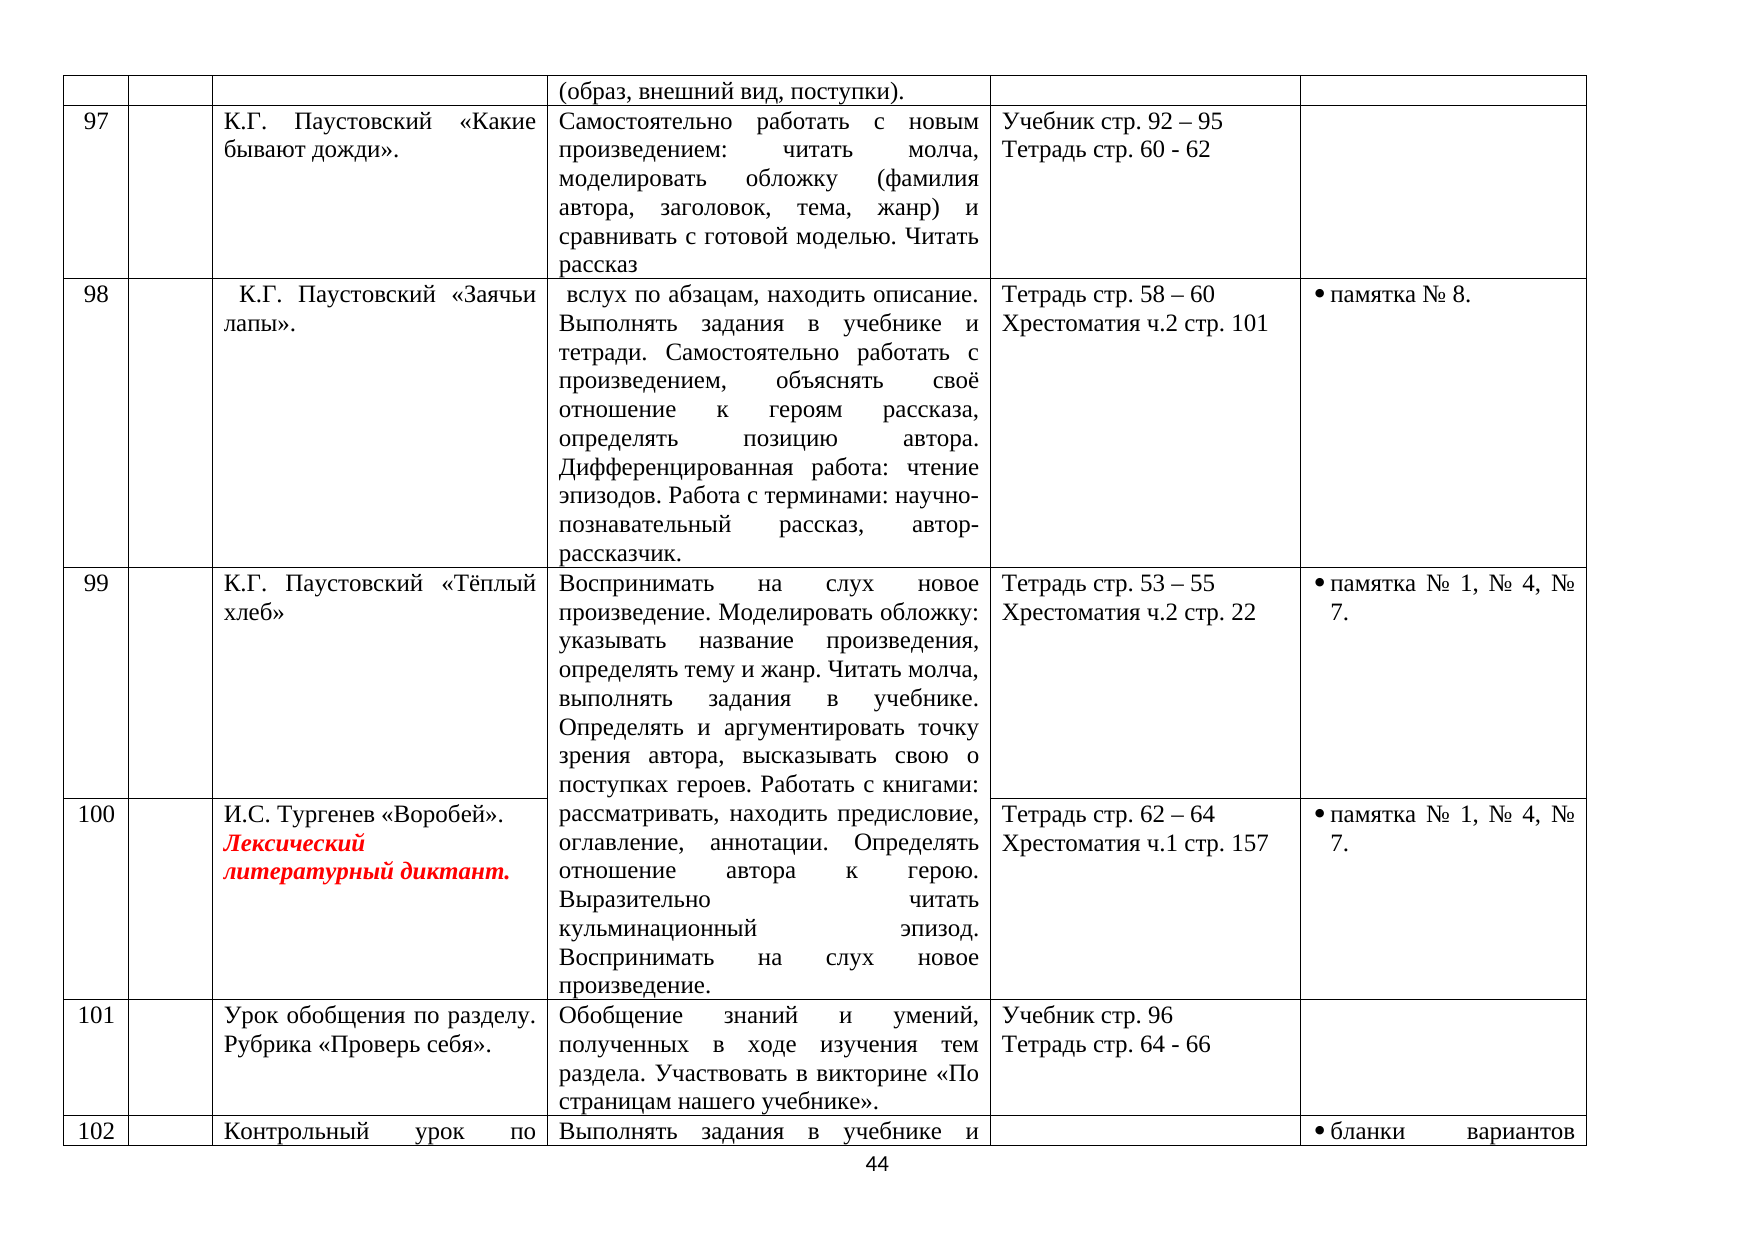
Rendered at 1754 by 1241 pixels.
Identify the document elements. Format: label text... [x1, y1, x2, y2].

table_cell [213, 1116, 547, 1145]
table_cell 97 [64, 106, 128, 278]
table_cell [129, 1000, 212, 1115]
table_cell [129, 1116, 212, 1145]
table_cell Воспринимать на слух новое произведение. Моделировать обложку: указывать название произведения, определять тему и жанр. Читать молча, выполнять задания в учебнике. Определять и аргументировать точку зрения автора, высказывать свою о поступках героев. Работать с книгами: рассматривать, находить предисловие, оглавление, аннотации. Определять отношение автора к герою. Выразительно читать кульминационный эпизод. Воспринимать на слух новое произведение. [548, 568, 990, 999]
table_cell 102 [64, 1116, 128, 1145]
table_cell [129, 799, 212, 999]
table_cell [129, 568, 212, 798]
table_cell [991, 1116, 1300, 1145]
table_cell [129, 279, 212, 567]
table_cell вслух по абзацам, находить описание. Выполнять задания в учебнике и тетради. Самостоятельно работать с произведением, объяснять своё отношение к героям рассказа, определять позицию автора. Дифференцированная работа: чтение эпизодов. Работа с терминами: научно-познавательный рассказ, автор-рассказчик. [548, 279, 990, 567]
table_cell [1301, 106, 1586, 278]
table_cell Обобщение знаний и умений, полученных в ходе изучения тем раздела. Участвовать в викторине «По страницам нашего учебнике». [548, 1000, 990, 1115]
table_cell 100 [64, 799, 128, 999]
table_cell [1301, 1000, 1586, 1115]
table_cell [129, 106, 212, 278]
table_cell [548, 1116, 990, 1145]
table_cell Учебник стр. 96 Тетрадь стр. 64 - 66 [991, 1000, 1300, 1115]
table_cell [129, 76, 212, 105]
table_cell К.Г. Паустовский «Какие бывают дожди». [213, 106, 547, 278]
table_cell Тетрадь стр. 58 – 60 Хрестоматия ч.2 стр. 101 [991, 279, 1300, 567]
table_cell Тетрадь стр. 62 – 64 Хрестоматия ч.1 стр. 157 [991, 799, 1300, 999]
table_cell 99 [64, 568, 128, 798]
table_cell Тетрадь стр. 53 – 55 Хрестоматия ч.2 стр. 22 [991, 568, 1300, 798]
table_cell памятка № 1, № 4, № 7. [1301, 799, 1586, 999]
table_cell памятка № 1, № 4, № 7. [1301, 568, 1586, 798]
table_cell Самостоятельно работать с новым произведением: читать молча, моделировать обложку (фамилия автора, заголовок, тема, жанр) и сравнивать с готовой моделью. Читать рассказ [548, 106, 990, 278]
table_cell 98 [64, 279, 128, 567]
table_cell 101 [64, 1000, 128, 1115]
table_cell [1301, 1116, 1586, 1145]
table_cell памятка № 8. [1301, 279, 1586, 567]
table_cell Урок обобщения по разделу. Рубрика «Проверь себя». [213, 1000, 547, 1115]
table_cell К.Г. Паустовский «Тёплый хлеб» [213, 568, 547, 798]
table_cell Учебник стр. 92 – 95 Тетрадь стр. 60 - 62 [991, 106, 1300, 278]
table_cell 96 [64, 76, 128, 105]
table_cell К.Г. Паустовский «Заячьи лапы». [213, 279, 547, 567]
table_cell И.С. Тургенев «Воробей». Лексический литературный диктант. [213, 799, 547, 999]
